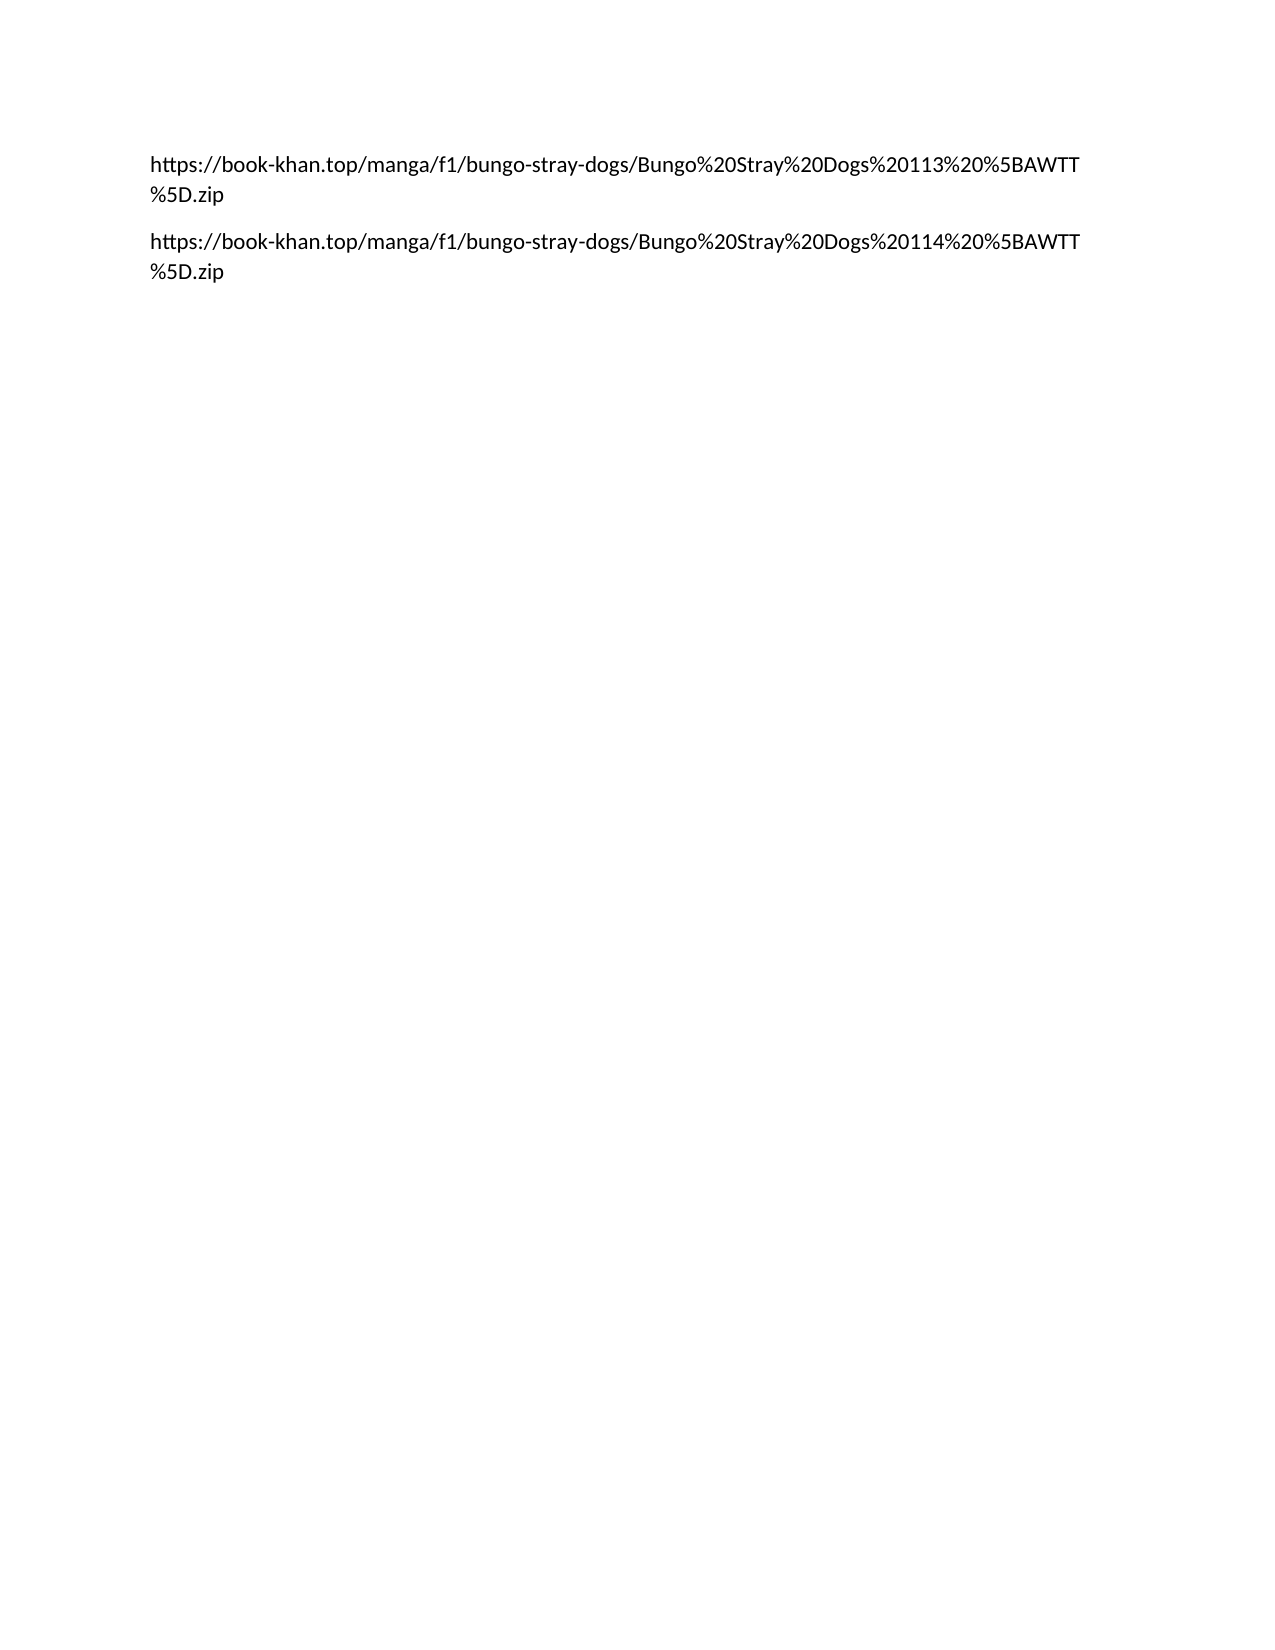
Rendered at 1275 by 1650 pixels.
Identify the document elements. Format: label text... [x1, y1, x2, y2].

text https://book-khan.top/manga/f1/bungo-stray-dogs/Bungo%20Stray%20Dogs%20114%20%5BAWTT%5D.zip [150, 227, 1125, 285]
text https://book-khan.top/manga/f1/bungo-stray-dogs/Bungo%20Stray%20Dogs%20113%20%5BAWTT%5D.zip [150, 150, 1125, 208]
